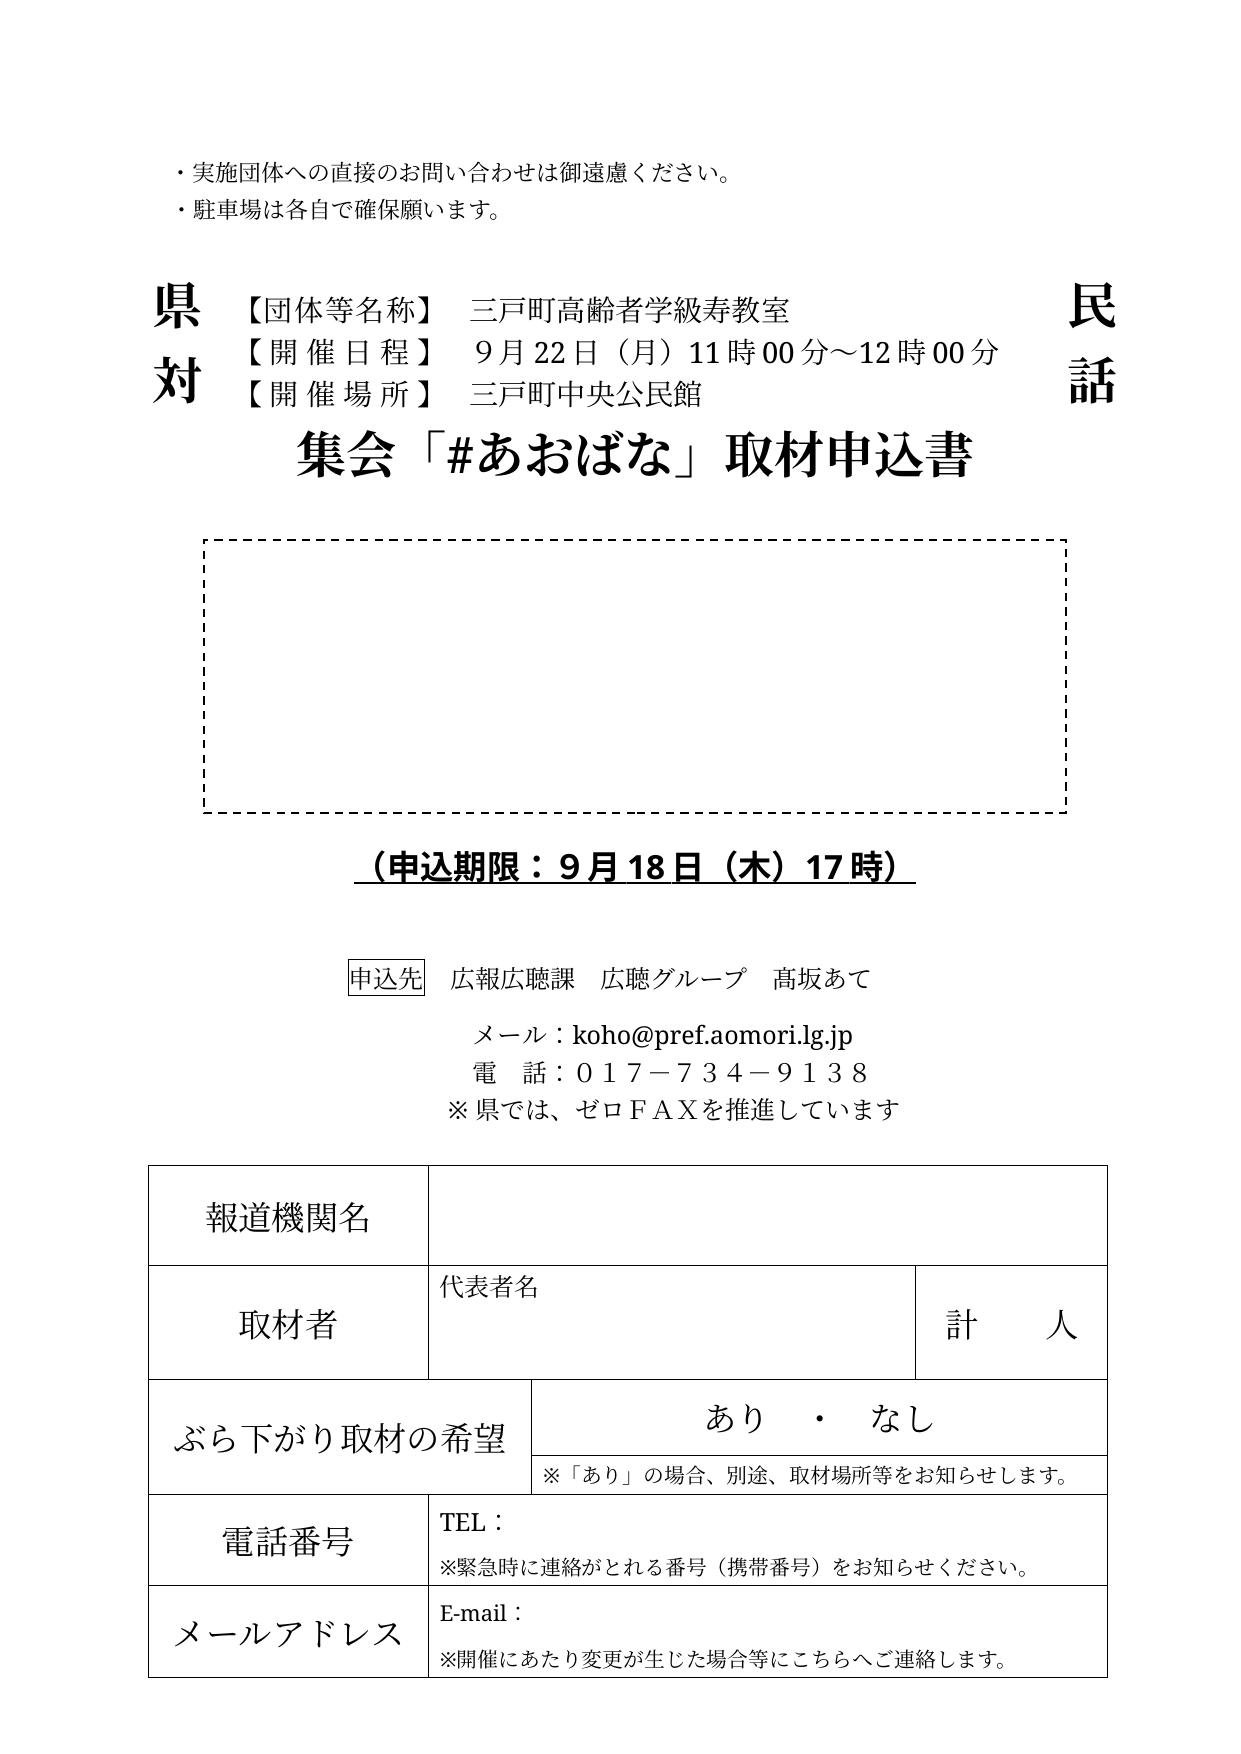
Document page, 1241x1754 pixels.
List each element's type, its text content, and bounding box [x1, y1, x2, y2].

table_cell ※緊急時に連絡がとれる番号（携帯番号）をお知らせください。 [429, 1547, 1107, 1585]
text 県民対話集会「#あおばな」取材申込書 [148, 265, 1122, 490]
table_header 【団体等名称】 [222, 288, 458, 330]
text （申込期限：９月18日（木）17時） [148, 827, 1122, 902]
table_header [429, 1166, 1107, 1265]
table_cell ぶら下がり取材の希望 [149, 1380, 531, 1493]
table_header 三戸町高齢者学級寿教室 [458, 288, 1048, 330]
text 申込先 広報広聴課 広聴グループ 髙坂あて [148, 940, 1122, 1015]
text メール：koho@pref.aomori.lg.jp [148, 1015, 1122, 1052]
table_cell ※「あり」の場合、別途、取材場所等をお知らせします。 [532, 1456, 1107, 1493]
text ・駐車場は各自で確保願います。 [148, 190, 1122, 227]
table_cell メールアドレス [149, 1586, 428, 1677]
table_cell あり ・ なし [532, 1380, 1107, 1455]
table_cell 三戸町中央公民館 [458, 372, 1048, 414]
text ※ 県では、ゼロＦＡＸを推進しています [148, 1090, 1122, 1127]
text 電 話：０１７－７３４－９１３８ [148, 1052, 1122, 1090]
table_cell E-mail： [429, 1586, 1107, 1638]
table_cell ※開催にあたり変更が生じた場合等にこちらへご連絡します。 [429, 1638, 1107, 1677]
table_cell TEL： [429, 1495, 1107, 1547]
table_cell 【開催日程】 [222, 330, 458, 372]
table_cell 計 人 [916, 1266, 1107, 1379]
table_cell 取材者 [149, 1266, 428, 1379]
table_cell 代表者名 [429, 1266, 915, 1379]
table_header 報道機関名 [149, 1166, 428, 1265]
table_cell 【開催場所】 [222, 372, 458, 414]
table_cell 電話番号 [149, 1495, 428, 1585]
text ・実施団体への直接のお問い合わせは御遠慮ください。 [169, 152, 1122, 190]
table_cell ９月22日（月）11時00分～12時00分 [458, 330, 1048, 372]
